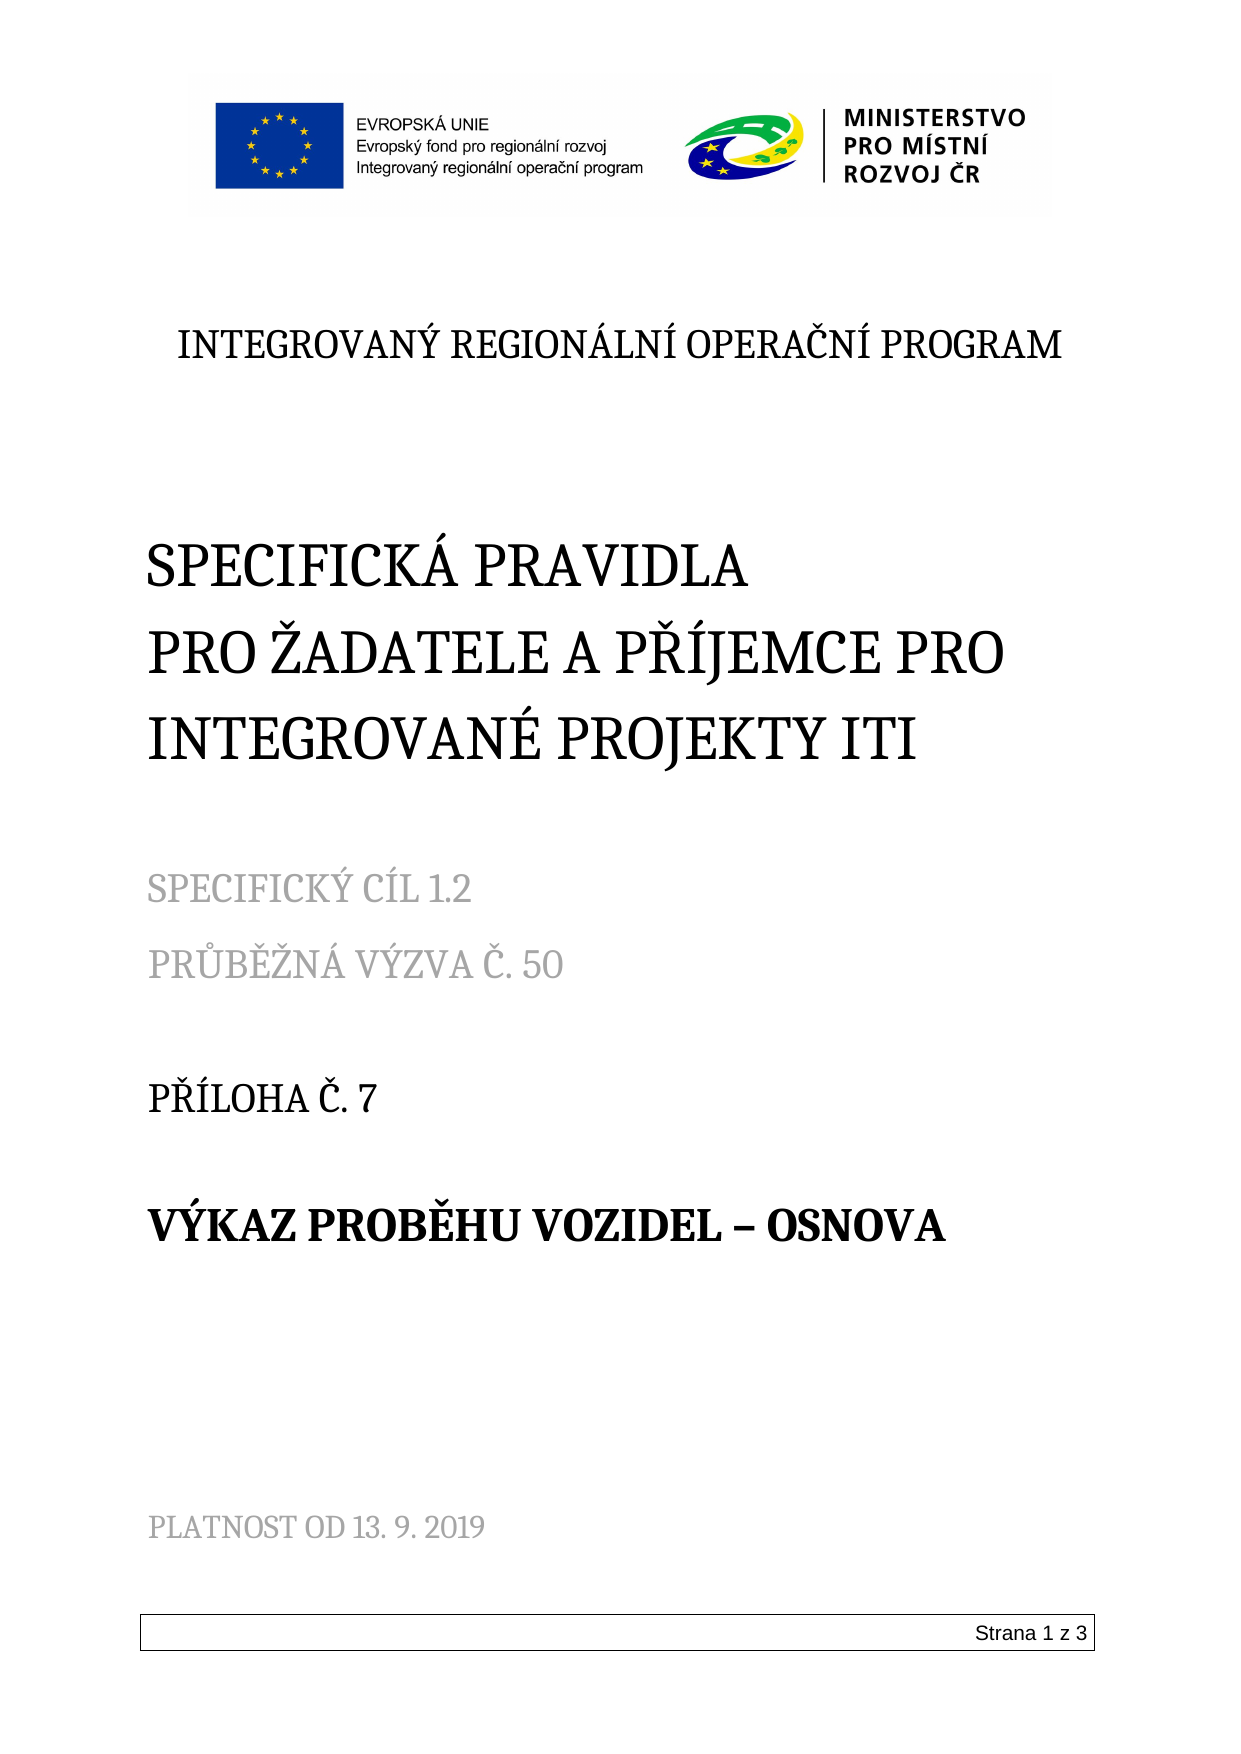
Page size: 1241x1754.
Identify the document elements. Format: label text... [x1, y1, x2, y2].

text INTEGROVANÝ REGIONÁLNÍ OPERAČNÍ PROGRAM [148, 321, 1093, 369]
text pLATNOST OD 13. 9. 2019 [148, 1508, 1093, 1546]
text PŘÍLOHA Č. 7 [148, 1075, 1093, 1123]
text PRO ŽADATELE A PŘÍJEMCE pro integrované projekty ITI [148, 617, 1093, 775]
picture [187, 73, 1053, 217]
text průběžná výzva č. 50 [148, 941, 1093, 989]
text SPECIFICKÝ CÍL 1.2 [148, 865, 1093, 913]
text SPECIFICKÁ PRAVIDLA [148, 531, 1093, 602]
text výkaz proběhu vozidel – osnova [148, 1198, 1093, 1253]
